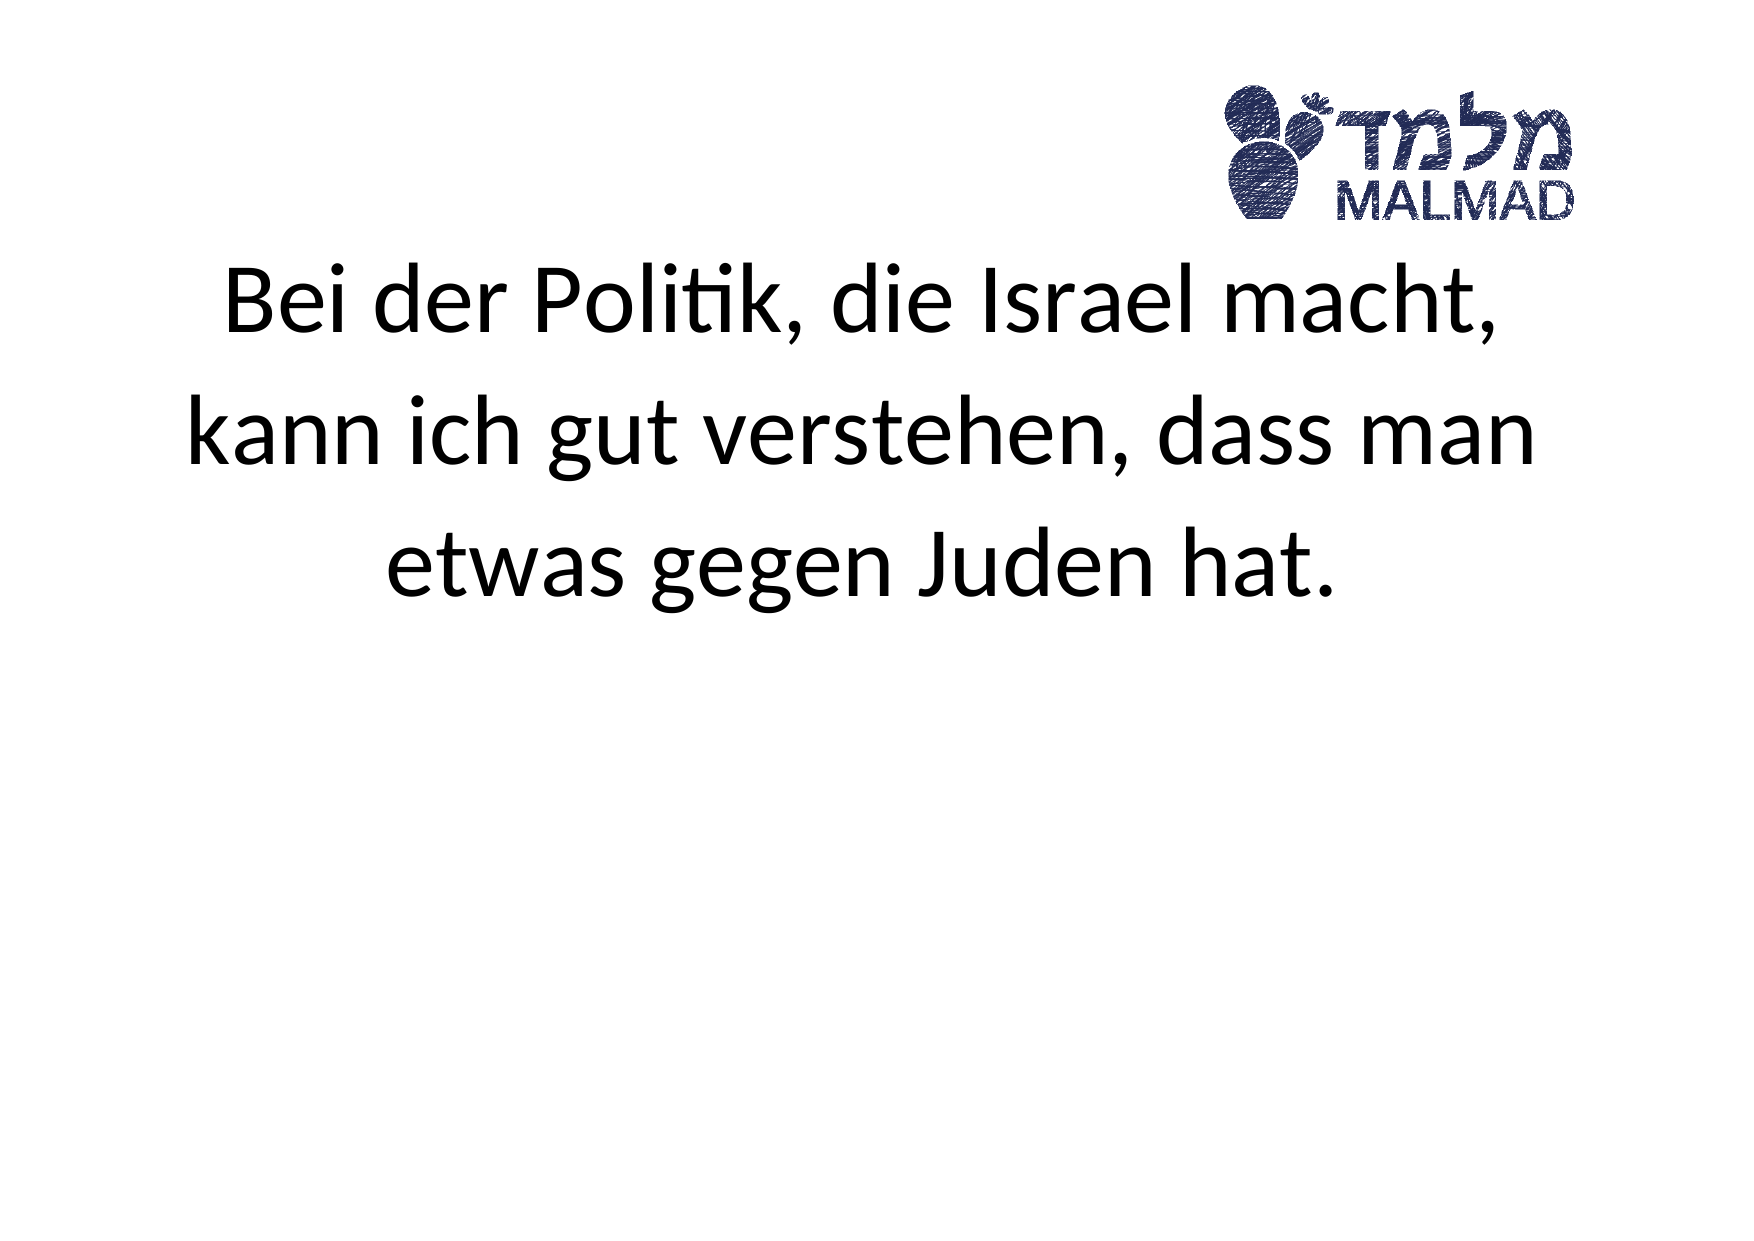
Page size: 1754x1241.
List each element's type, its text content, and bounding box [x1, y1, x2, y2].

text Bei der Politik, die Israel macht, kann ich gut verstehen, dass man etwas gegen Juden hat. [118, 235, 1606, 621]
picture [1224, 73, 1575, 236]
